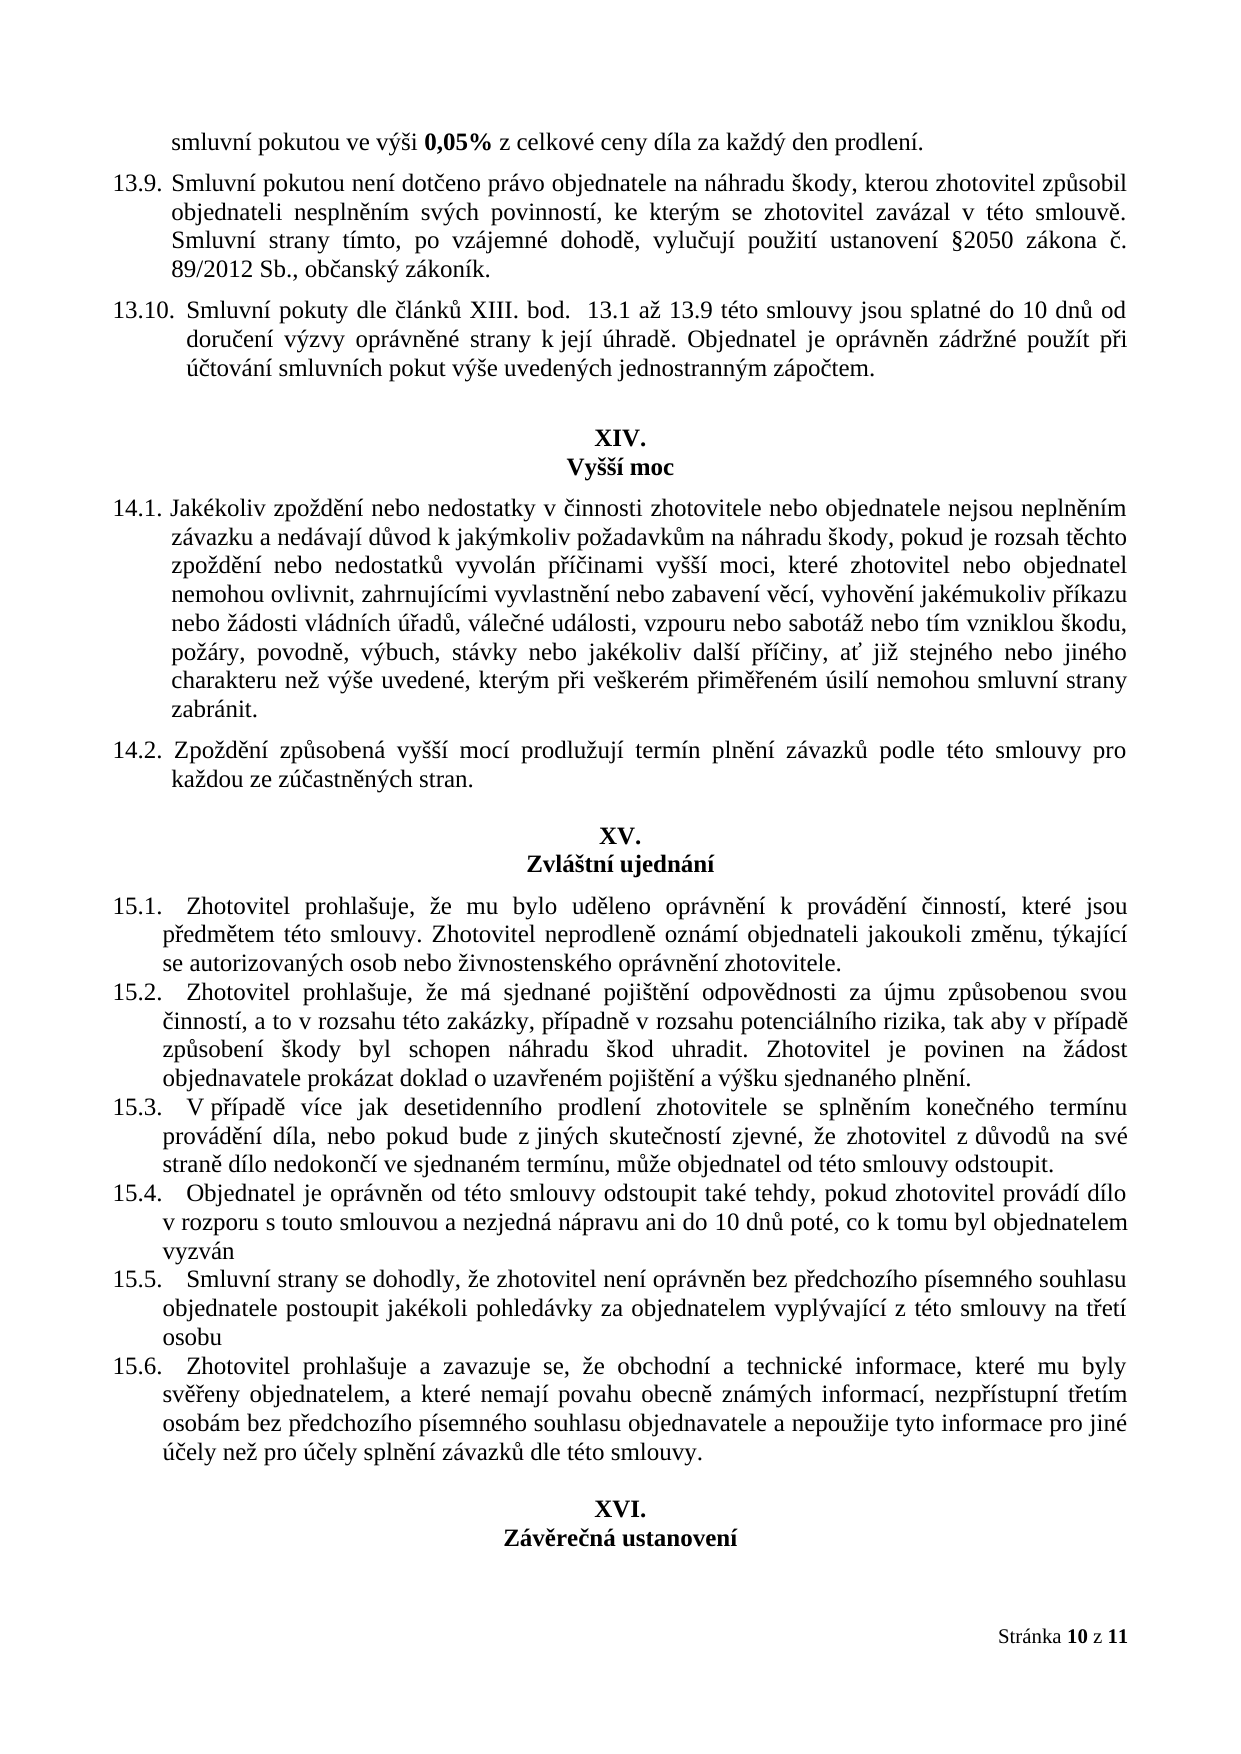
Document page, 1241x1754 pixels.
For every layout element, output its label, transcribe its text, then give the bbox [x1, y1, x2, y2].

list Smluvní pokuty dle článků XIII. bod. 13.1 až 13.9 této smlouvy jsou splatné do 10 dnů od doručení výzvy oprávněné strany k její úhradě. Objednatel je oprávněn zádržné použít při účtování smluvních pokut výše uvedených jednostranným zápočtem. [112, 295, 1128, 382]
text Závěrečná ustanovení [112, 1523, 1128, 1552]
text XIV. [112, 423, 1128, 452]
text 14.2. Zpoždění způsobená vyšší mocí prodlužují termín plnění závazků podle této smlouvy pro každou ze zúčastněných stran. [112, 735, 1128, 793]
list V případě více jak desetidenního prodlení zhotovitele se splněním konečného termínu provádění díla, nebo pokud bude z jiných skutečností zjevné, že zhotovitel z důvodů na své straně dílo nedokončí ve sjednaném termínu, může objednatel od této smlouvy odstoupit. [112, 1092, 1128, 1178]
text XV. [112, 821, 1128, 849]
list Zhotovitel prohlašuje, že mu bylo uděleno oprávnění k provádění činností, které jsou předmětem této smlouvy. Zhotovitel neprodleně oznámí objednateli jakoukoli změnu, týkající se autorizovaných osob nebo živnostenského oprávnění zhotovitele. [112, 891, 1128, 977]
text Zvláštní ujednání [112, 849, 1128, 878]
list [112, 127, 1128, 155]
list Smluvní pokutou není dotčeno právo objednatele na náhradu škody, kterou zhotovitel způsobil objednateli nesplněním svých povinností, ke kterým se zhotovitel zavázal v této smlouvě. Smluvní strany tímto, po vzájemné dohodě, vylučují použití ustanovení §2050 zákona č. 89/2012 Sb., občanský zákoník. [112, 168, 1128, 283]
text XVI. [112, 1494, 1128, 1523]
list Zhotovitel prohlašuje a zavazuje se, že obchodní a technické informace, které mu byly svěřeny objednatelem, a které nemají povahu obecně známých informací, nezpřístupní třetím osobám bez předchozího písemného souhlasu objednavatele a nepoužije tyto informace pro jiné účely než pro účely splnění závazků dle této smlouvy. [112, 1351, 1128, 1466]
list Vyšší moc [112, 452, 1128, 480]
list Objednatel je oprávněn od této smlouvy odstoupit také tehdy, pokud zhotovitel provádí dílo v rozporu s touto smlouvou a nezjedná nápravu ani do 10 dnů poté, co k tomu byl objednatelem vyzván [112, 1178, 1128, 1264]
list Smluvní strany se dohodly, že zhotovitel není oprávněn bez předchozího písemného souhlasu objednatele postoupit jakékoli pohledávky za objednatelem vyplývající z této smlouvy na třetí osobu [112, 1264, 1128, 1351]
text 14.1. Jakékoliv zpoždění nebo nedostatky v činnosti zhotovitele nebo objednatele nejsou neplněním závazku a nedávají důvod k jakýmkoliv požadavkům na náhradu škody, pokud je rozsah těchto zpoždění nebo nedostatků vyvolán příčinami vyšší moci, které zhotovitel nebo objednatel nemohou ovlivnit, zahrnujícími vyvlastnění nebo zabavení věcí, vyhovění jakémukoliv příkazu nebo žádosti vládních úřadů, válečné události, vzpouru nebo sabotáž nebo tím vzniklou škodu, požáry, povodně, výbuch, stávky nebo jakékoliv další příčiny, ať již stejného nebo jiného charakteru než výše uvedené, kterým při veškerém přiměřeném úsilí nemohou smluvní strany zabránit. [112, 493, 1128, 723]
list Zhotovitel prohlašuje, že má sjednané pojištění odpovědnosti za újmu způsobenou svou činností, a to v rozsahu této zakázky, případně v rozsahu potenciálního rizika, tak aby v případě způsobení škody byl schopen náhradu škod uhradit. Zhotovitel je povinen na žádost objednavatele prokázat doklad o uzavřeném pojištění a výšku sjednaného plnění. [112, 977, 1128, 1092]
